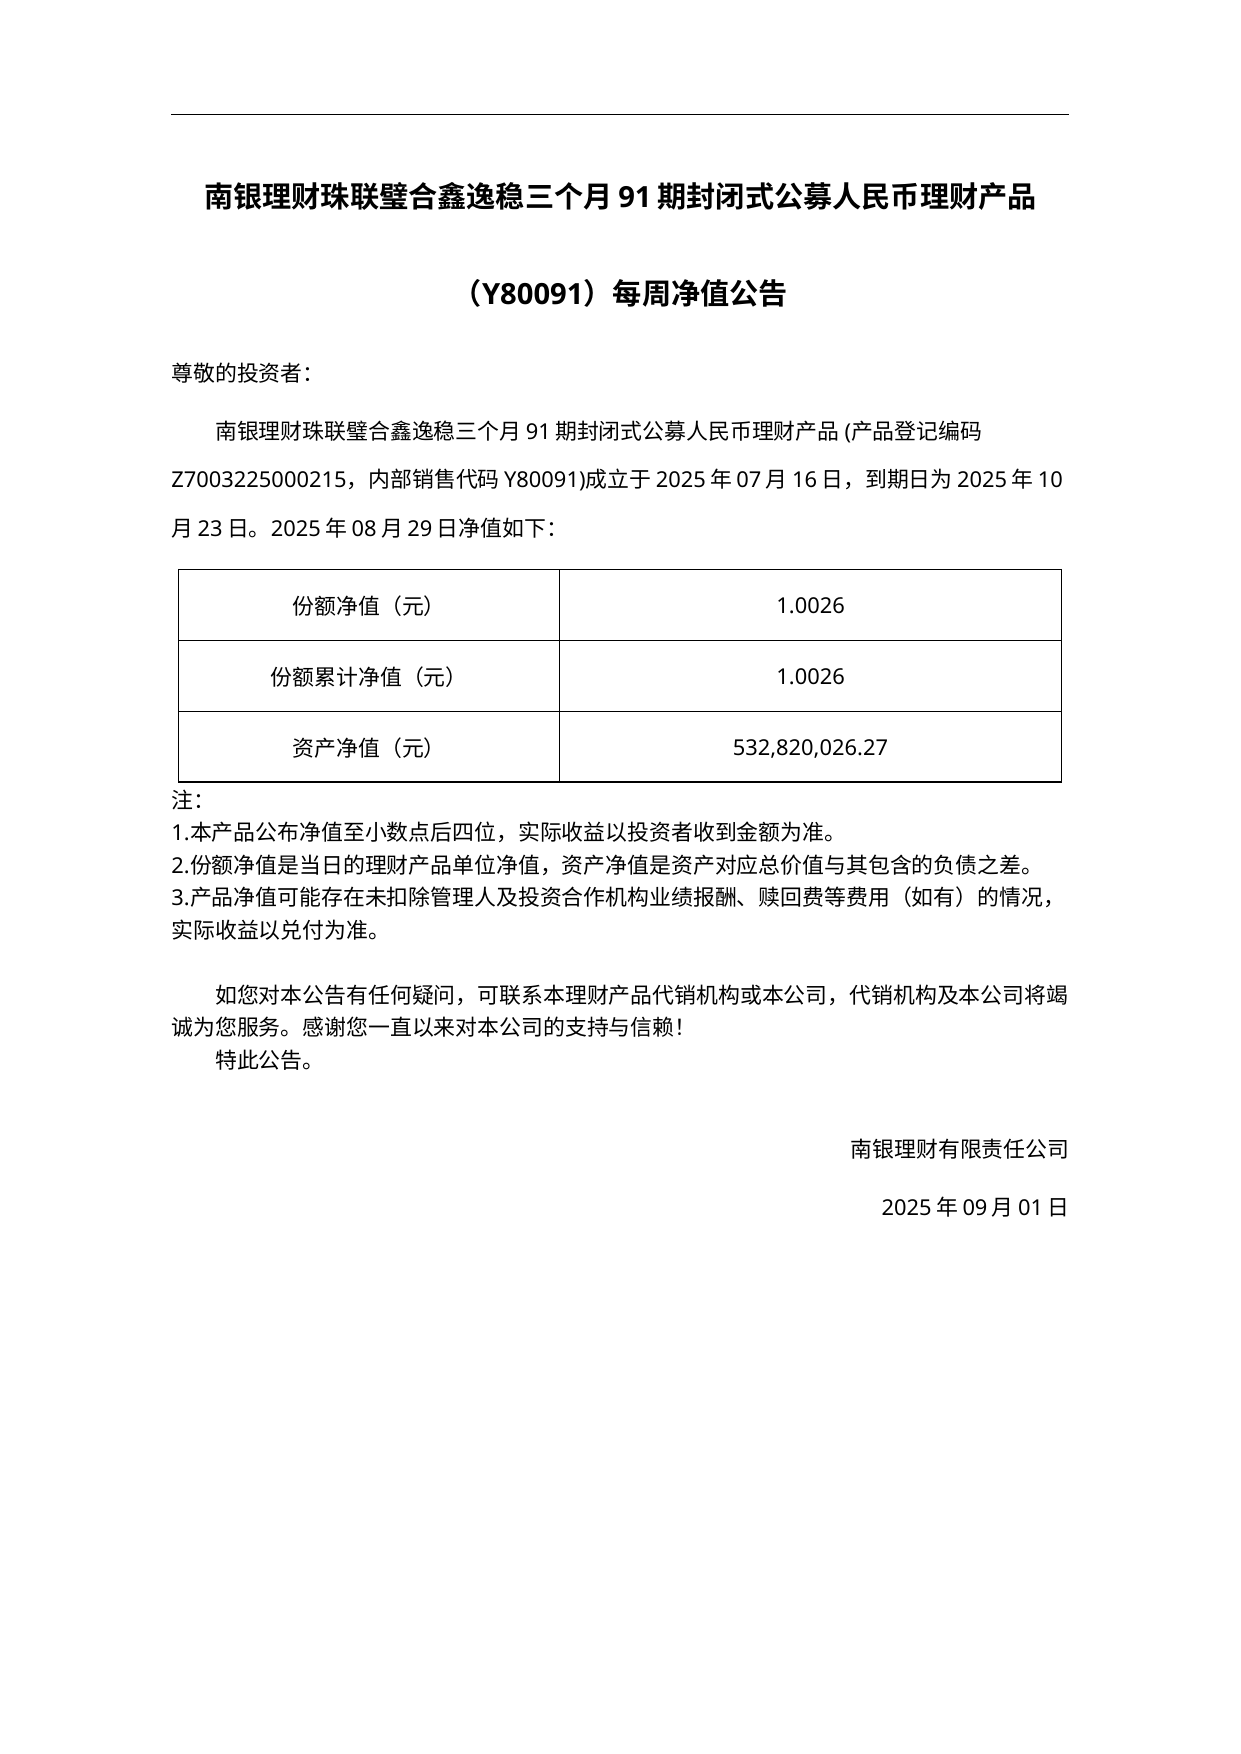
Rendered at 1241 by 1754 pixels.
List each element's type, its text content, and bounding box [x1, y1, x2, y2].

table_cell 资产净值（元） [179, 712, 559, 781]
text 2.份额净值是当日的理财产品单位净值，资产净值是资产对应总价值与其包含的负债之差。 [171, 847, 1069, 880]
text 南银理财珠联璧合鑫逸稳三个月91期封闭式公募人民币理财产品（Y80091）每周净值公告 [171, 162, 1069, 324]
table_cell 1.0026 [560, 641, 1061, 711]
table_header 1.0026 [560, 570, 1061, 640]
text 南银理财珠联璧合鑫逸稳三个月91期封闭式公募人民币理财产品 (产品登记编码Z7003225000215，内部销售代码Y80091)成立于2025年07月16日，到期日为2025年10月23日。2025年08月29日净值如下： [171, 413, 1069, 543]
text 2025年09月01日 [171, 1190, 1069, 1222]
table_cell 532,820,026.27 [560, 712, 1061, 781]
text 如您对本公告有任何疑问，可联系本理财产品代销机构或本公司，代销机构及本公司将竭诚为您服务。感谢您一直以来对本公司的支持与信赖！ [171, 977, 1069, 1042]
text 1.本产品公布净值至小数点后四位，实际收益以投资者收到金额为准。 [171, 815, 1069, 847]
text 南银理财有限责任公司 [171, 1132, 1069, 1164]
text 注： [171, 782, 1069, 815]
text 尊敬的投资者： [171, 355, 1069, 388]
text 特此公告。 [171, 1042, 1069, 1075]
text 3.产品净值可能存在未扣除管理人及投资合作机构业绩报酬、赎回费等费用（如有）的情况，实际收益以兑付为准。 [171, 880, 1069, 945]
table_cell 份额累计净值（元） [179, 641, 559, 711]
table_header 份额净值（元） [179, 570, 559, 640]
